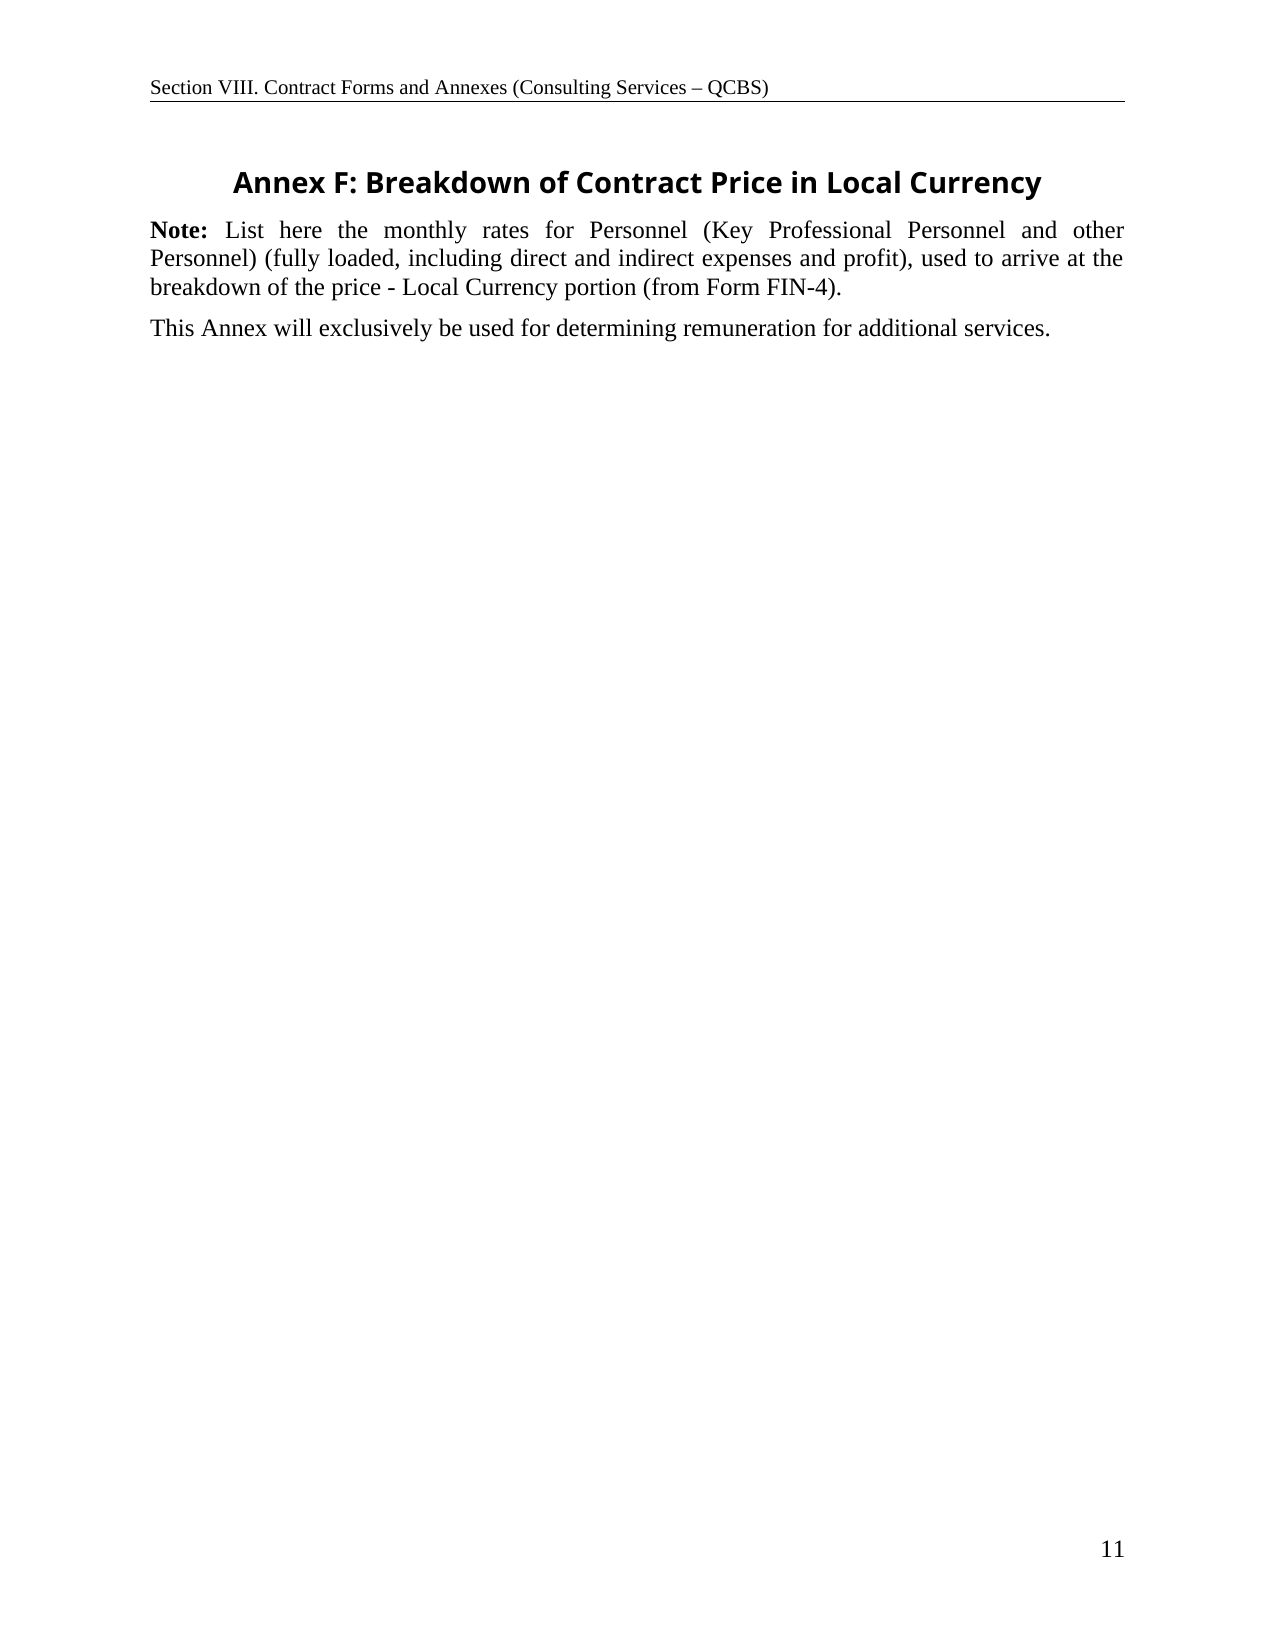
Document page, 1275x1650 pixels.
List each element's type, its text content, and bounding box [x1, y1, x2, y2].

subtitle Annex F: Breakdown of Contract Price in Local Currency [150, 162, 1125, 202]
text Note: List here the monthly rates for Personnel (Key Professional Personnel and other Personnel) (fully loaded, including direct and indirect expenses and profit), used to arrive at the breakdown of the price - Local Currency portion (from Form FIN-4). [150, 215, 1125, 301]
text This Annex will exclusively be used for determining remuneration for additional services. [150, 313, 1125, 342]
